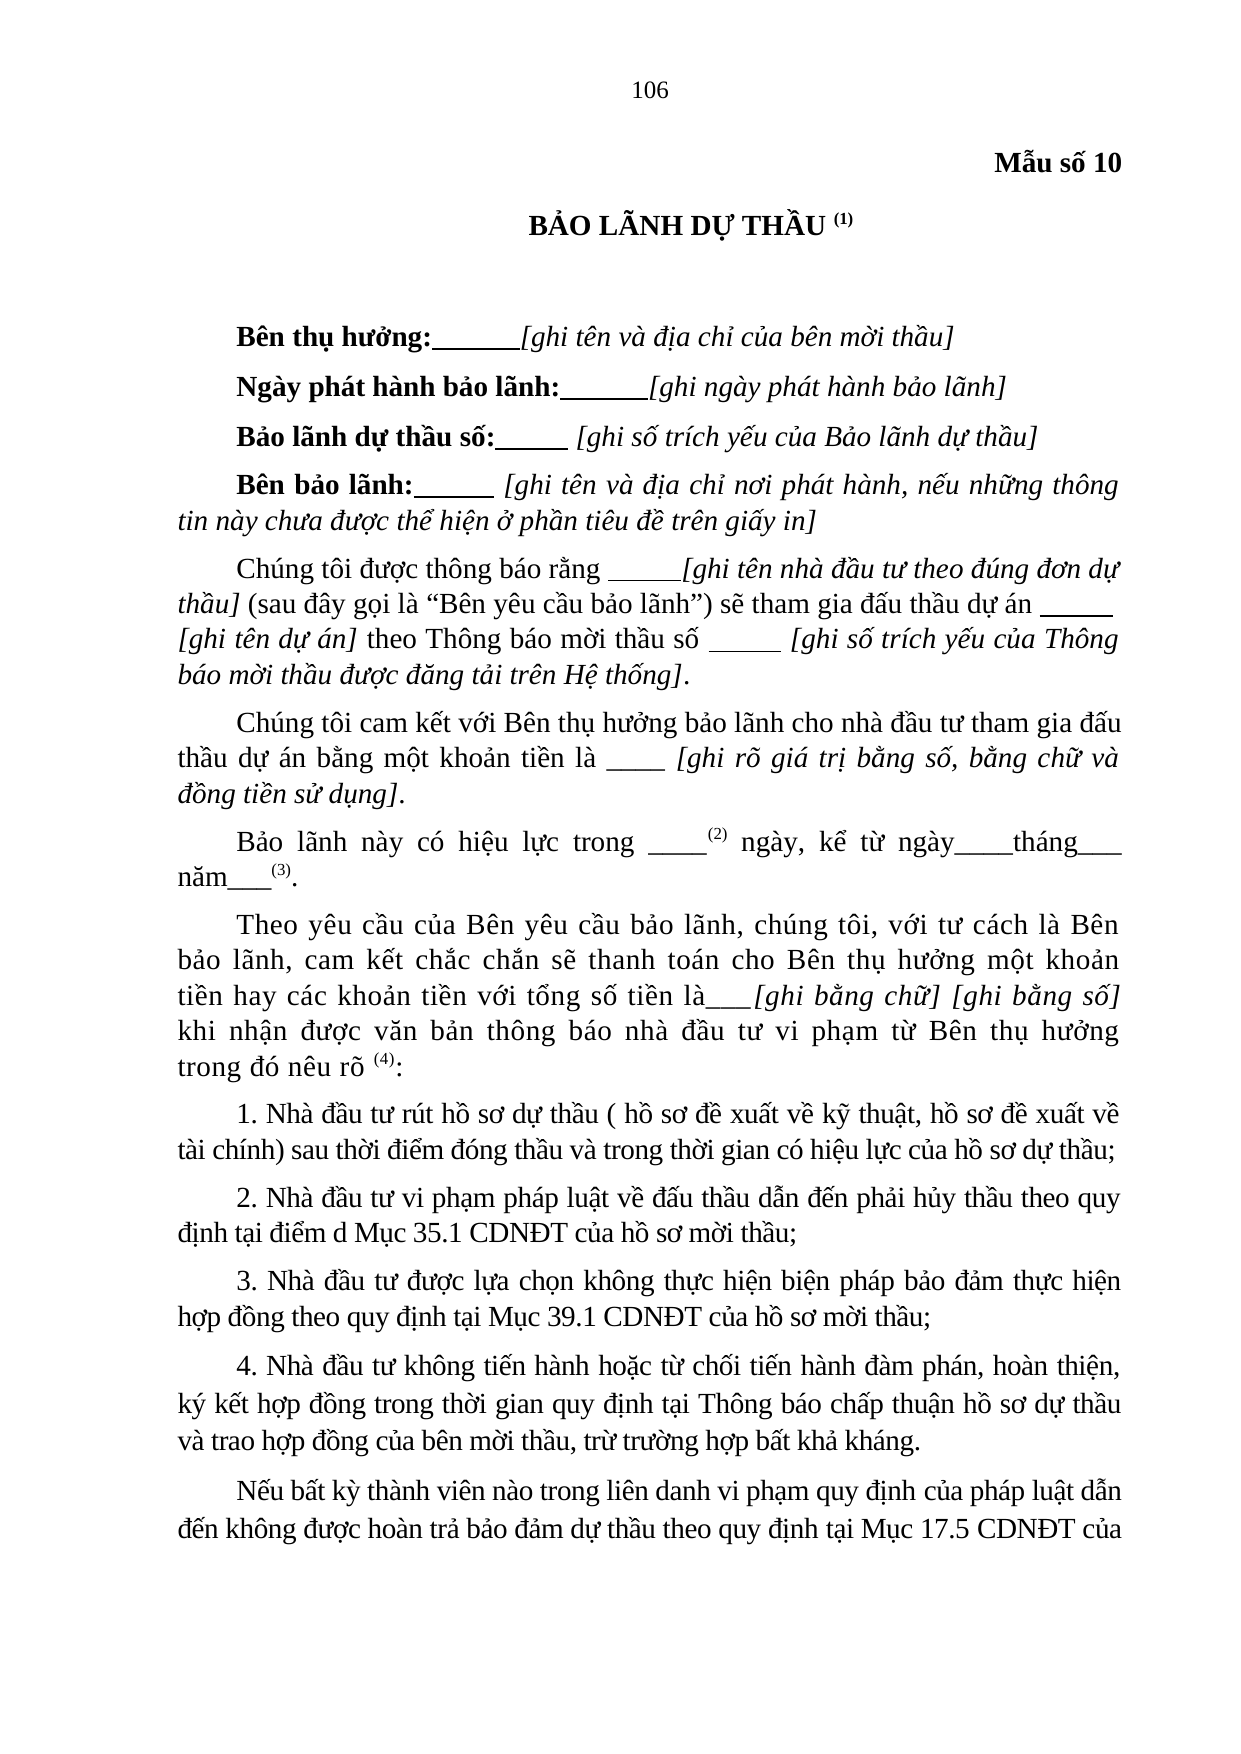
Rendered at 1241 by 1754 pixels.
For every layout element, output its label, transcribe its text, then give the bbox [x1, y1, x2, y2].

text Chúng tôi được thông báo rằng [ghi tên nhà đầu tư theo đúng đơn dự thầu] (sau đây gọi là “Bên yêu cầu bảo lãnh”) sẽ tham gia đấu thầu dự án [ghi tên dự án] theo Thông báo mời thầu số [ghi số trích yếu của Thông báo mời thầu được đăng tải trên Hệ thống]. [177, 550, 1122, 691]
text 1. Nhà đầu tư rút hồ sơ dự thầu ( hồ sơ đề xuất về kỹ thuật, hồ sơ đề xuất về tài chính) sau thời điểm đóng thầu và trong thời gian có hiệu lực của hồ sơ dự thầu; [177, 1096, 1122, 1166]
text 4. Nhà đầu tư không tiến hành hoặc từ chối tiến hành đàm phán, hoàn thiện, ký kết hợp đồng trong thời gian quy định tại Thông báo chấp thuận hồ sơ dự thầu và trao hợp đồng của bên mời thầu, trừ trường hợp bất khả kháng. [177, 1346, 1122, 1458]
text Bảo lãnh này có hiệu lực trong ____(2) ngày, kể từ ngày____tháng___ năm___(3). [177, 823, 1122, 893]
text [177, 1471, 1122, 1546]
text 3. Nhà đầu tư được lựa chọn không thực hiện biện pháp bảo đảm thực hiện hợp đồng theo quy định tại Mục 39.1 CDNĐT của hồ sơ mời thầu; [177, 1262, 1122, 1333]
text Theo yêu cầu của Bên yêu cầu bảo lãnh, chúng tôi, với tư cách là Bên bảo lãnh, cam kết chắc chắn sẽ thanh toán cho Bên thụ hưởng một khoản tiền hay các khoản tiền với tổng số tiền là___[ghi bằng chữ] [ghi bằng số] khi nhận được văn bản thông báo nhà đầu tư vi phạm từ Bên thụ hưởng trong đó nêu rõ (4): [177, 906, 1122, 1083]
text Bên bảo lãnh: [ghi tên và địa chỉ nơi phát hành, nếu những thông tin này chưa được thể hiện ở phần tiêu đề trên giấy in] [177, 466, 1122, 537]
text Bên thụ hưởng: [ghi tên và địa chỉ của bên mời thầu] [177, 316, 1122, 354]
text Chúng tôi cam kết với Bên thụ hưởng bảo lãnh cho nhà đầu tư tham gia đấu thầu dự án bằng một khoản tiền là ____ [ghi rõ giá trị bằng số, bằng chữ và đồng tiền sử dụng]. [177, 704, 1122, 810]
text Bảo lãnh dự thầu số: [ghi số trích yếu của Bảo lãnh dự thầu] [177, 416, 1122, 454]
text BẢO LÃNH DỰ THẦU (1) [252, 208, 1122, 242]
text Ngày phát hành bảo lãnh: [ghi ngày phát hành bảo lãnh] [177, 366, 1122, 404]
text Mẫu số 10 [252, 145, 1122, 178]
text 2. Nhà đầu tư vi phạm pháp luật về đấu thầu dẫn đến phải hủy thầu theo quy định tại điểm d Mục 35.1 CDNĐT của hồ sơ mời thầu; [177, 1179, 1122, 1250]
